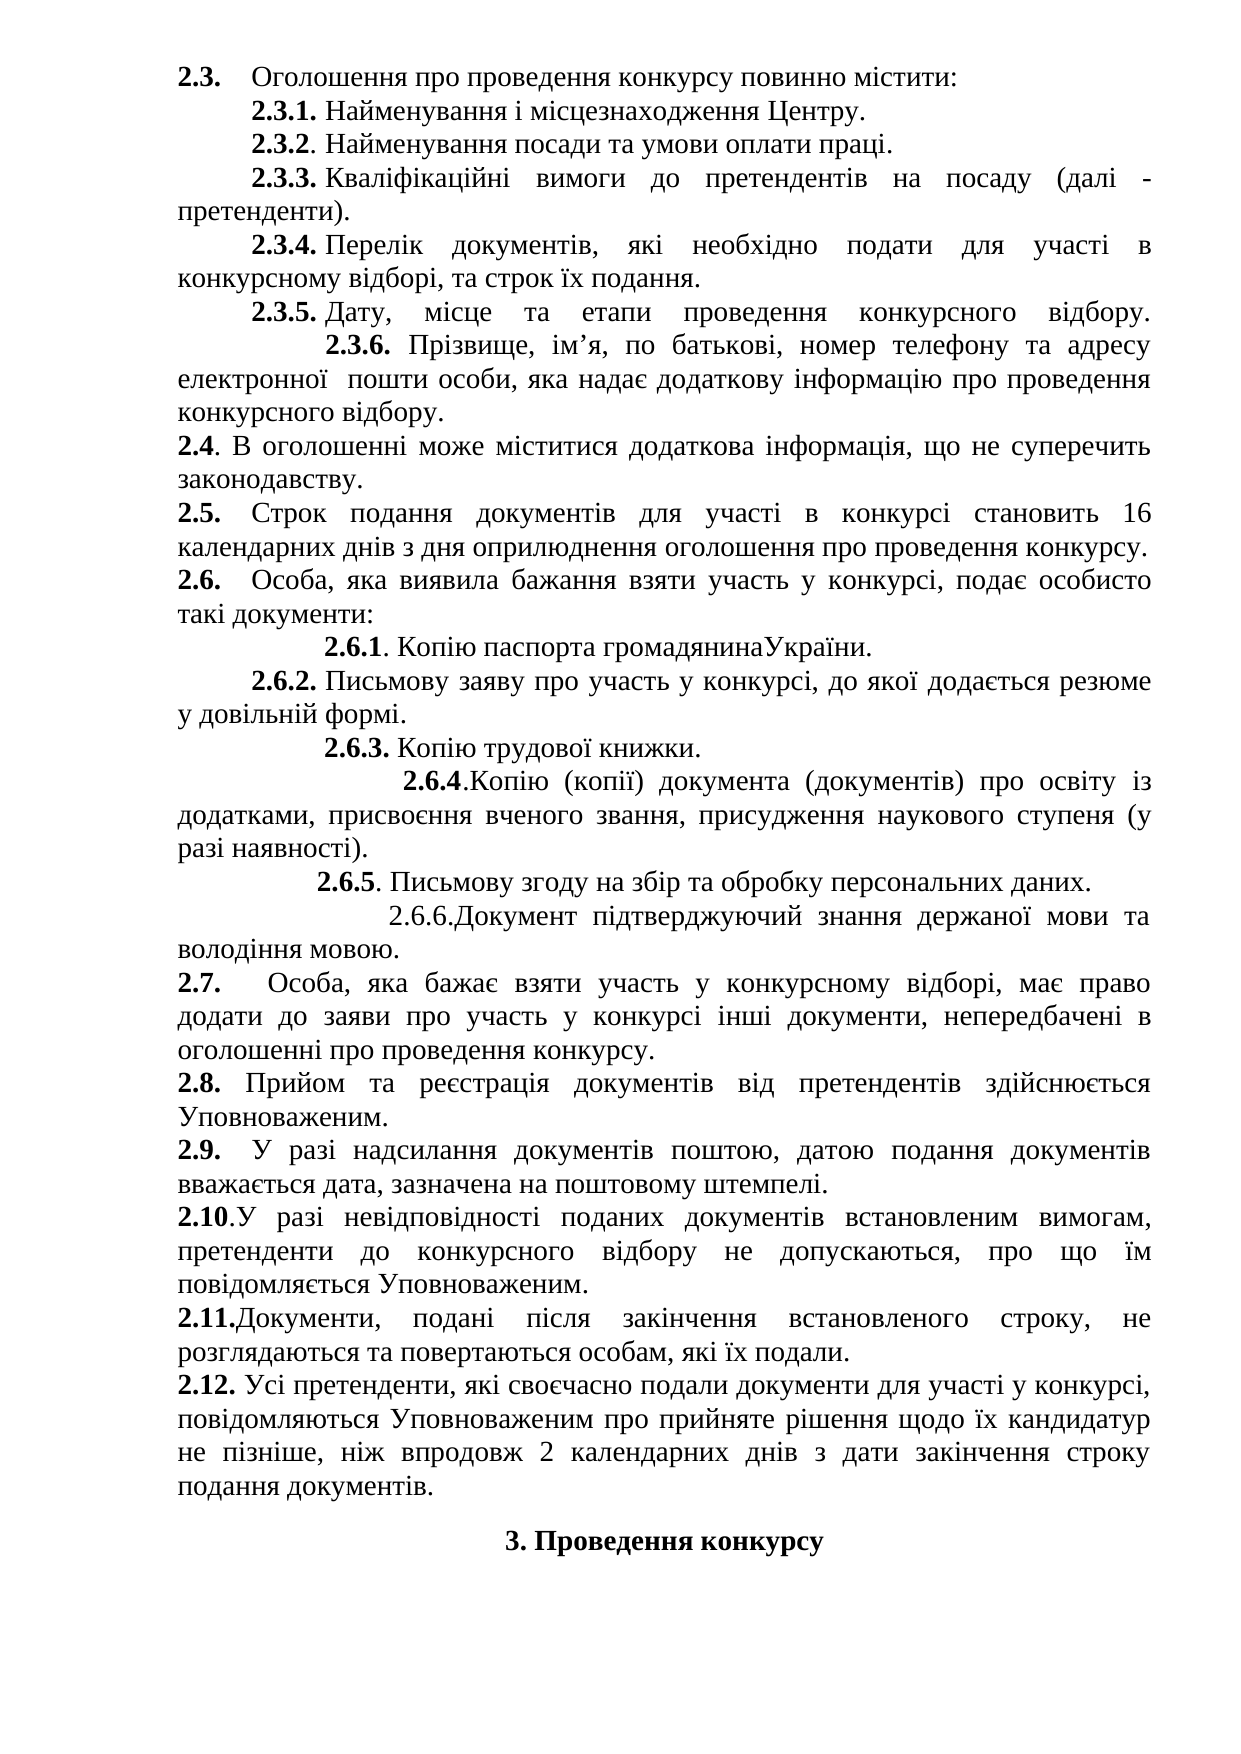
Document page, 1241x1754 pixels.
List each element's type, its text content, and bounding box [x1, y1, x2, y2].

text 2.3.5. Дату, місце та етапи проведення конкурсного відбору. 2.3.6. Прізвище, ім’я, по батькові, номер телефону та адресу електронної пошти особи, яка надає додаткову інформацію про проведення конкурсного відбору. [177, 294, 1152, 428]
text 2.6.4.Копію (копії) документа (документів) про освіту із додатками, присвоєння вченого звання, присудження наукового ступеня (у разі наявності). [177, 763, 1152, 864]
list У разі надсилання документів поштою, датою подання документів вважається дата, зазначена на поштовому штемпелі. [177, 1132, 1152, 1199]
text 2.3.1. Найменування і місцезнаходження Центру. [177, 93, 1152, 126]
list Строк подання документів для участі в конкурсі становить 16 календарних днів з дня оприлюднення оголошення про проведення конкурсу. [177, 495, 1152, 562]
text 3. Проведення конкурсу [177, 1523, 1152, 1557]
text 2.11.Документи, подані після закінчення встановленого строку, не розглядаються та повертаються особам, які їх подали. [177, 1300, 1152, 1367]
text 2.8. Прийом та реєстрація документів від претендентів здійснюється Уповноваженим. [177, 1065, 1152, 1132]
text 2.4. В оголошенні може міститися додаткова інформація, що не суперечить законодавству. [177, 428, 1152, 495]
text 2.3.4. Перелік документів, які необхідно подати для участі в конкурсному відборі, та строк їх подання. [177, 227, 1152, 294]
list Особа, яка виявила бажання взяти участь у конкурсі, подає особисто такі документи: [177, 562, 1152, 629]
text 2.3. Оголошення про проведення конкурсу повинно містити: [177, 59, 1152, 93]
text 2.6.6.Документ підтверджуючий знання держаної мови та володіння мовою. [177, 898, 1152, 965]
text 2.7. Особа, яка бажає взяти участь у конкурсному відборі, має право додати до заяви про участь у конкурсі інші документи, непередбачені в оголошенні про проведення конкурсу. [177, 965, 1152, 1065]
text 2.3.3. Кваліфікаційні вимоги до претендентів на посаду (далі - претенденти). [177, 160, 1152, 227]
text 2.10.У разі невідповідності поданих документів встановленим вимогам, претенденти до конкурсного відбору не допускаються, про що їм повідомляється Уповноваженим. [177, 1199, 1152, 1300]
list Письмову заяву про участь у конкурсі, до якої додається резюме у довільній формі. [177, 663, 1152, 730]
text 2.3.2. Найменування посади та умови оплати праці. [177, 126, 1152, 160]
text 2.6.5. Письмову згоду на збір та обробку персональних даних. [177, 864, 1152, 898]
text 2.12. Усі претенденти, які своєчасно подали документи для участі у конкурсі, повідомляються Уповноваженим про прийняте рішення щодо їх кандидатур не пізніше, ніж впродовж 2 календарних днів з дати закінчення строку подання документів. [177, 1367, 1152, 1501]
text 2.6.1. Копію паспорта громадянинаУкраїни. [177, 629, 1152, 663]
text 2.6.3. Копію трудової книжки. [177, 730, 1152, 763]
